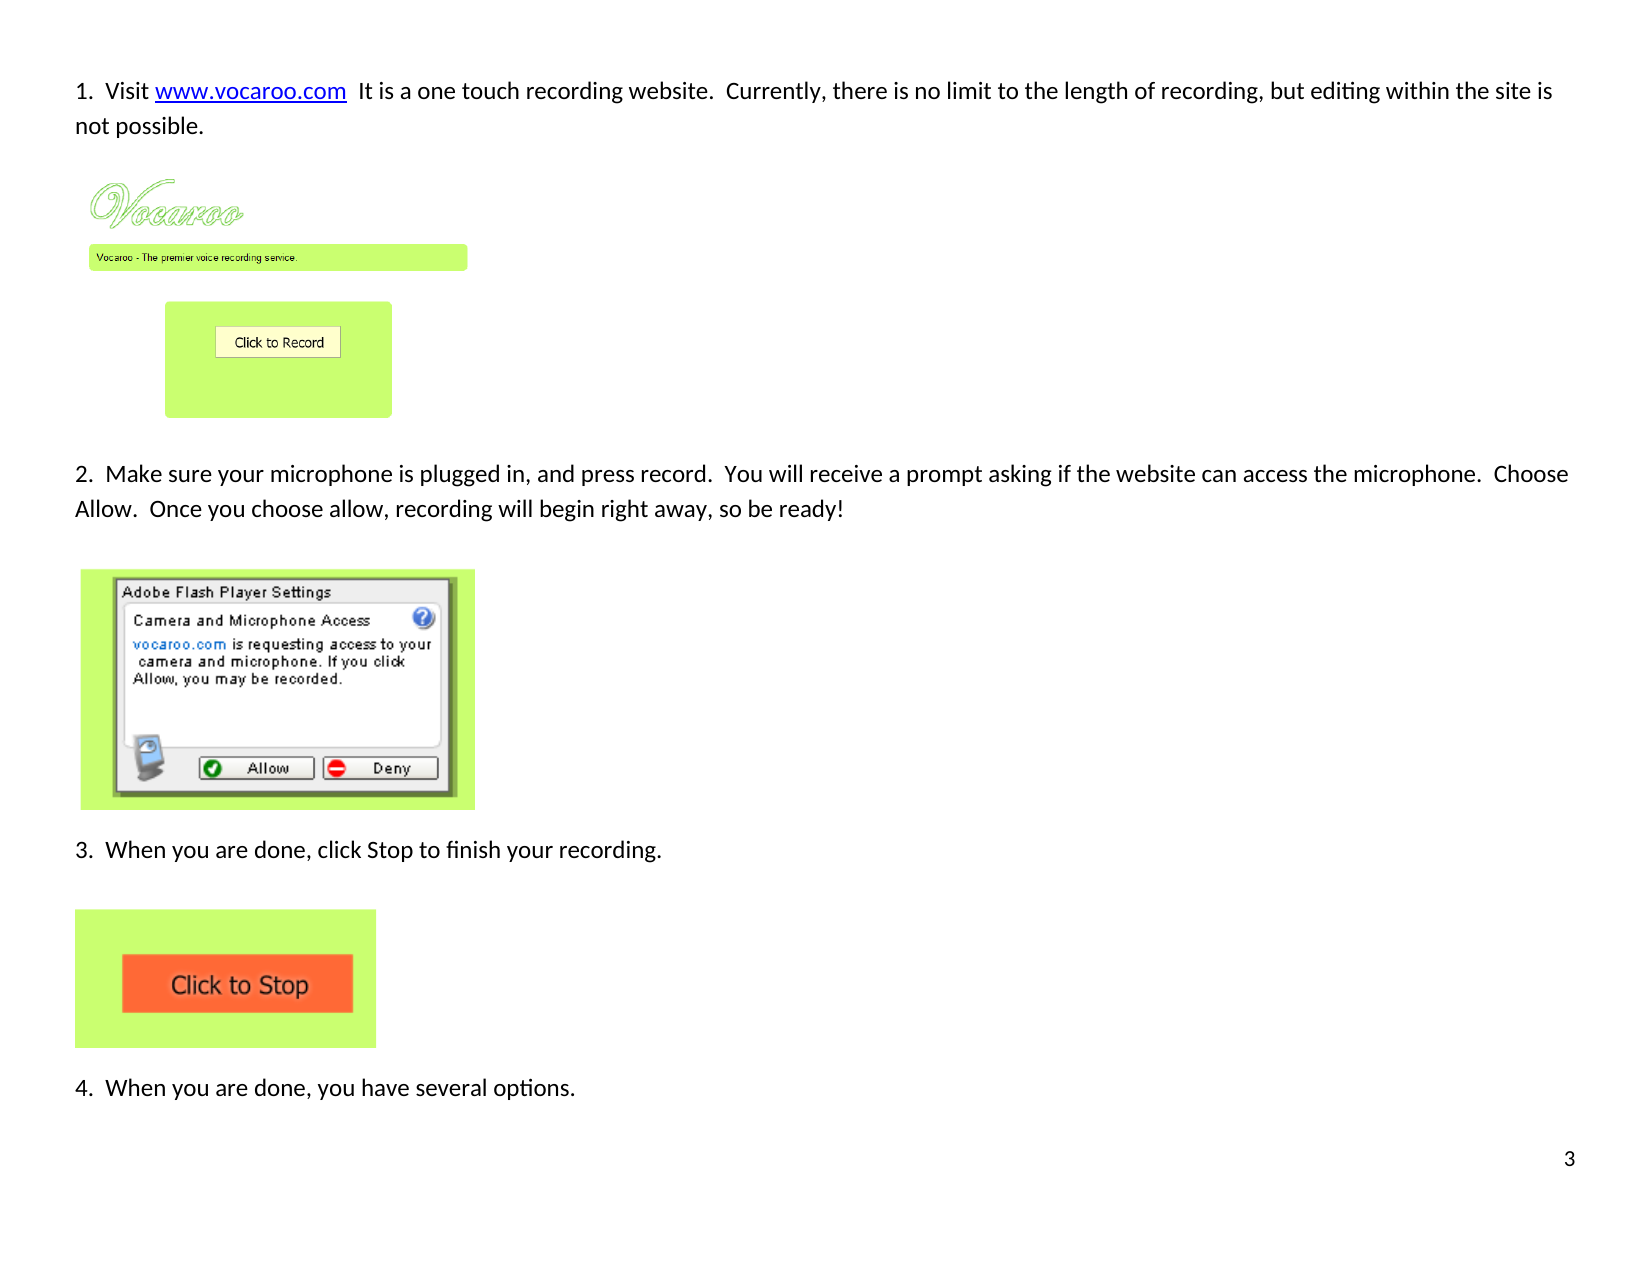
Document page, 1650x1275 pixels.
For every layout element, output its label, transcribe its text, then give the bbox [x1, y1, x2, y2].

text 4. When you are done, you have several options. [75, 1072, 1575, 1103]
picture [75, 165, 489, 434]
text 2. Make sure your microphone is plugged in, and press record. You will receive a prompt asking if the website can access the microphone. Choose Allow. Once you choose allow, recording will begin right away, so be ready! [75, 458, 1575, 524]
picture [80, 549, 475, 810]
picture [75, 890, 377, 1048]
text 3. When you are done, click Stop to finish your recording. [75, 834, 1575, 865]
text 1. Visit www.vocaroo.com It is a one touch recording website. Currently, there is no limit to the length of recording, but editing within the site is not possible. [75, 75, 1575, 141]
